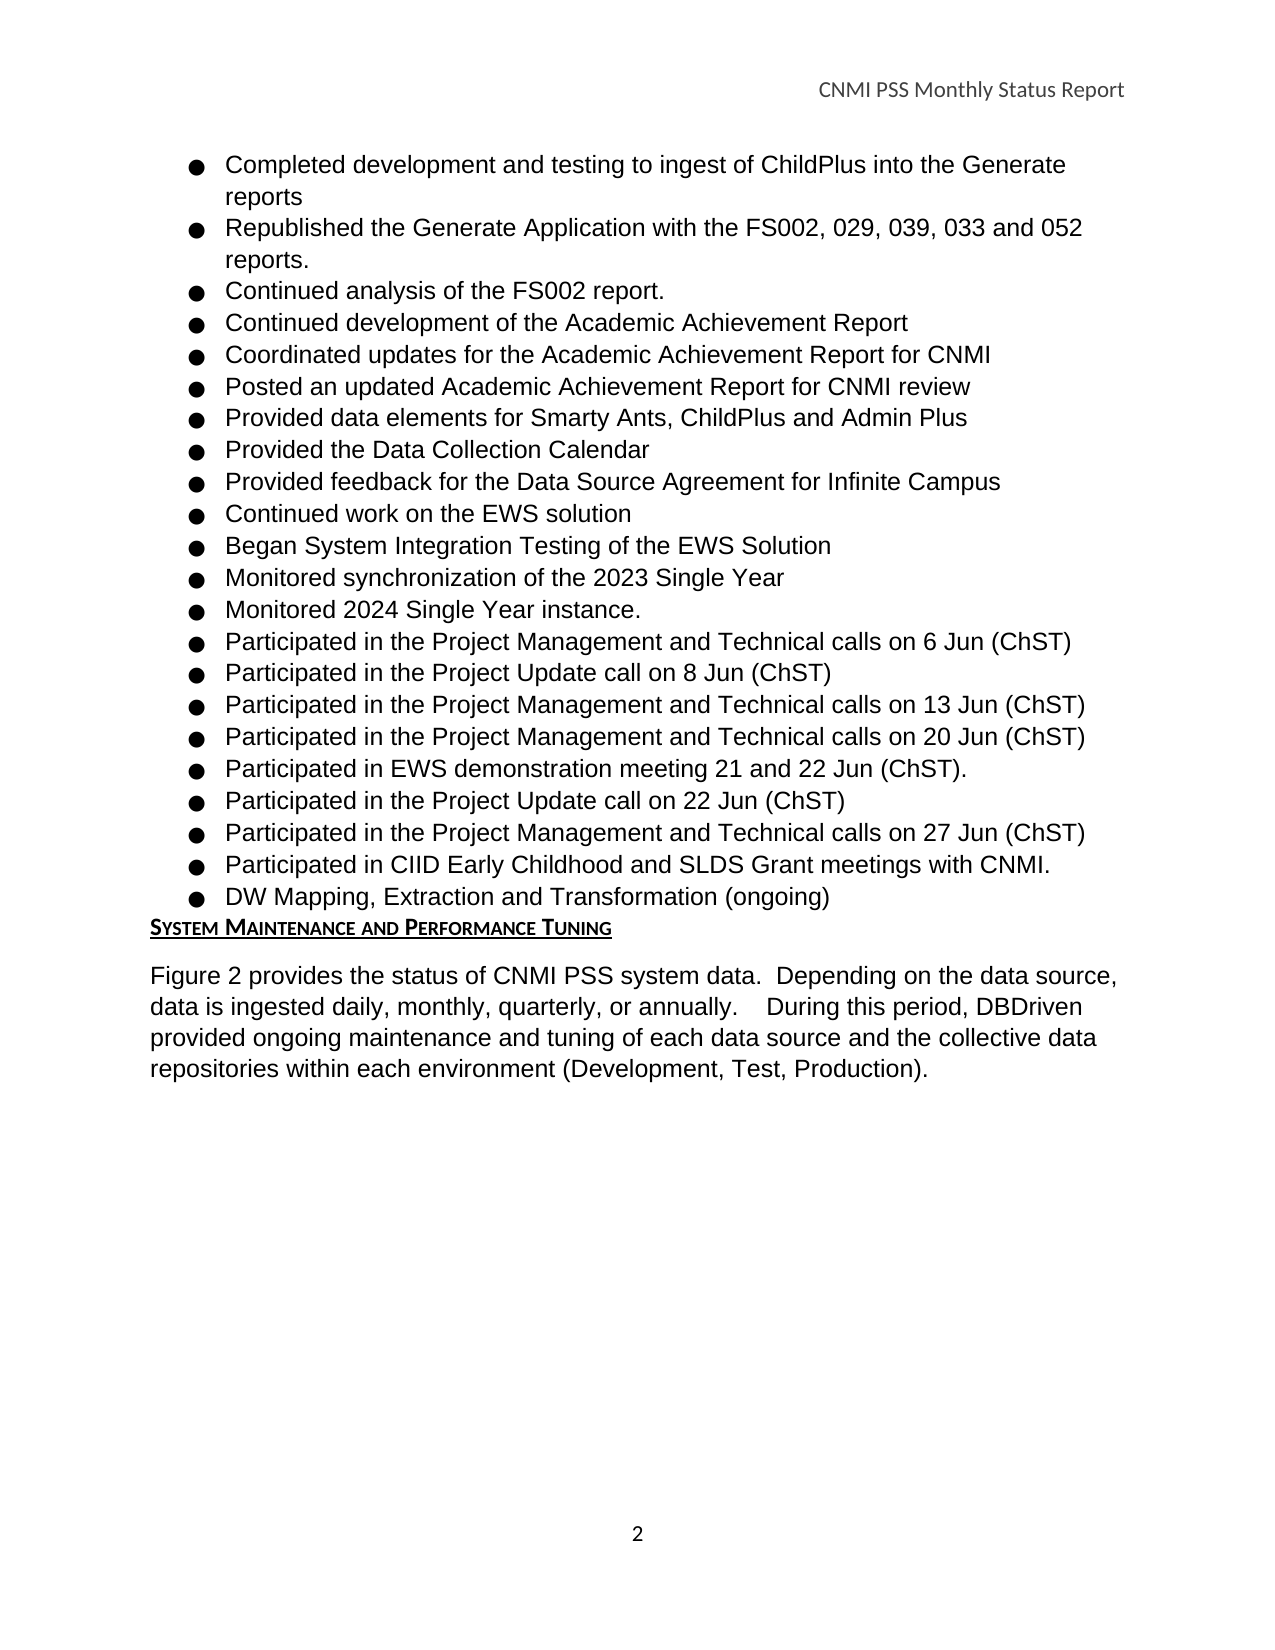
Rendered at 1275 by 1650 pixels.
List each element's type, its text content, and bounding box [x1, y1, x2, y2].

list Participated in the Project Update call on 22 Jun (ChST) [187, 786, 1125, 815]
list Participated in the Project Update call on 8 Jun (ChST) [187, 658, 1125, 688]
list Monitored 2024 Single Year instance. [187, 594, 1125, 624]
list Provided feedback for the Data Source Agreement for Infinite Campus [187, 467, 1125, 497]
list Participated in the Project Management and Technical calls on 27 Jun (ChST) [187, 818, 1125, 847]
list Participated in the Project Management and Technical calls on 13 Jun (ChST) [187, 690, 1125, 720]
list Participated in EWS demonstration meeting 21 and 22 Jun (ChST). [187, 754, 1125, 783]
text Figure 2 provides the status of CNMI PSS system data. Depending on the data source, data is ingested daily, monthly, quarterly, or annually. During this period, DBDriven provided ongoing maintenance and tuning of each data source and the collective data repositories within each environment (Development, Test, Production). [150, 961, 1125, 1082]
subtitle System Maintenance and Performance Tuning [150, 911, 1125, 942]
list Participated in CIID Early Childhood and SLDS Grant meetings with CNMI. [187, 849, 1125, 879]
list Provided the Data Collection Calendar [187, 435, 1125, 465]
list Posted an updated Academic Achievement Report for CNMI review [187, 371, 1125, 401]
list Continued work on the EWS solution [187, 499, 1125, 528]
list Continued development of the Academic Achievement Report [187, 308, 1125, 337]
list Provided data elements for Smarty Ants, ChildPlus and Admin Plus [187, 403, 1125, 433]
list Participated in the Project Management and Technical calls on 20 Jun (ChST) [187, 722, 1125, 752]
list Began System Integration Testing of the EWS Solution [187, 531, 1125, 560]
list Completed development and testing to ingest of ChildPlus into the Generate reports [187, 150, 1125, 211]
list Participated in the Project Management and Technical calls on 6 Jun (ChST) [187, 626, 1125, 656]
list Republished the Generate Application with the FS002, 029, 039, 033 and 052 reports. [187, 213, 1125, 273]
list DW Mapping, Extraction and Transformation (ongoing) [187, 881, 1125, 911]
list Monitored synchronization of the 2023 Single Year [187, 563, 1125, 592]
list Continued analysis of the FS002 report. [187, 276, 1125, 305]
list Coordinated updates for the Academic Achievement Report for CNMI [187, 339, 1125, 369]
